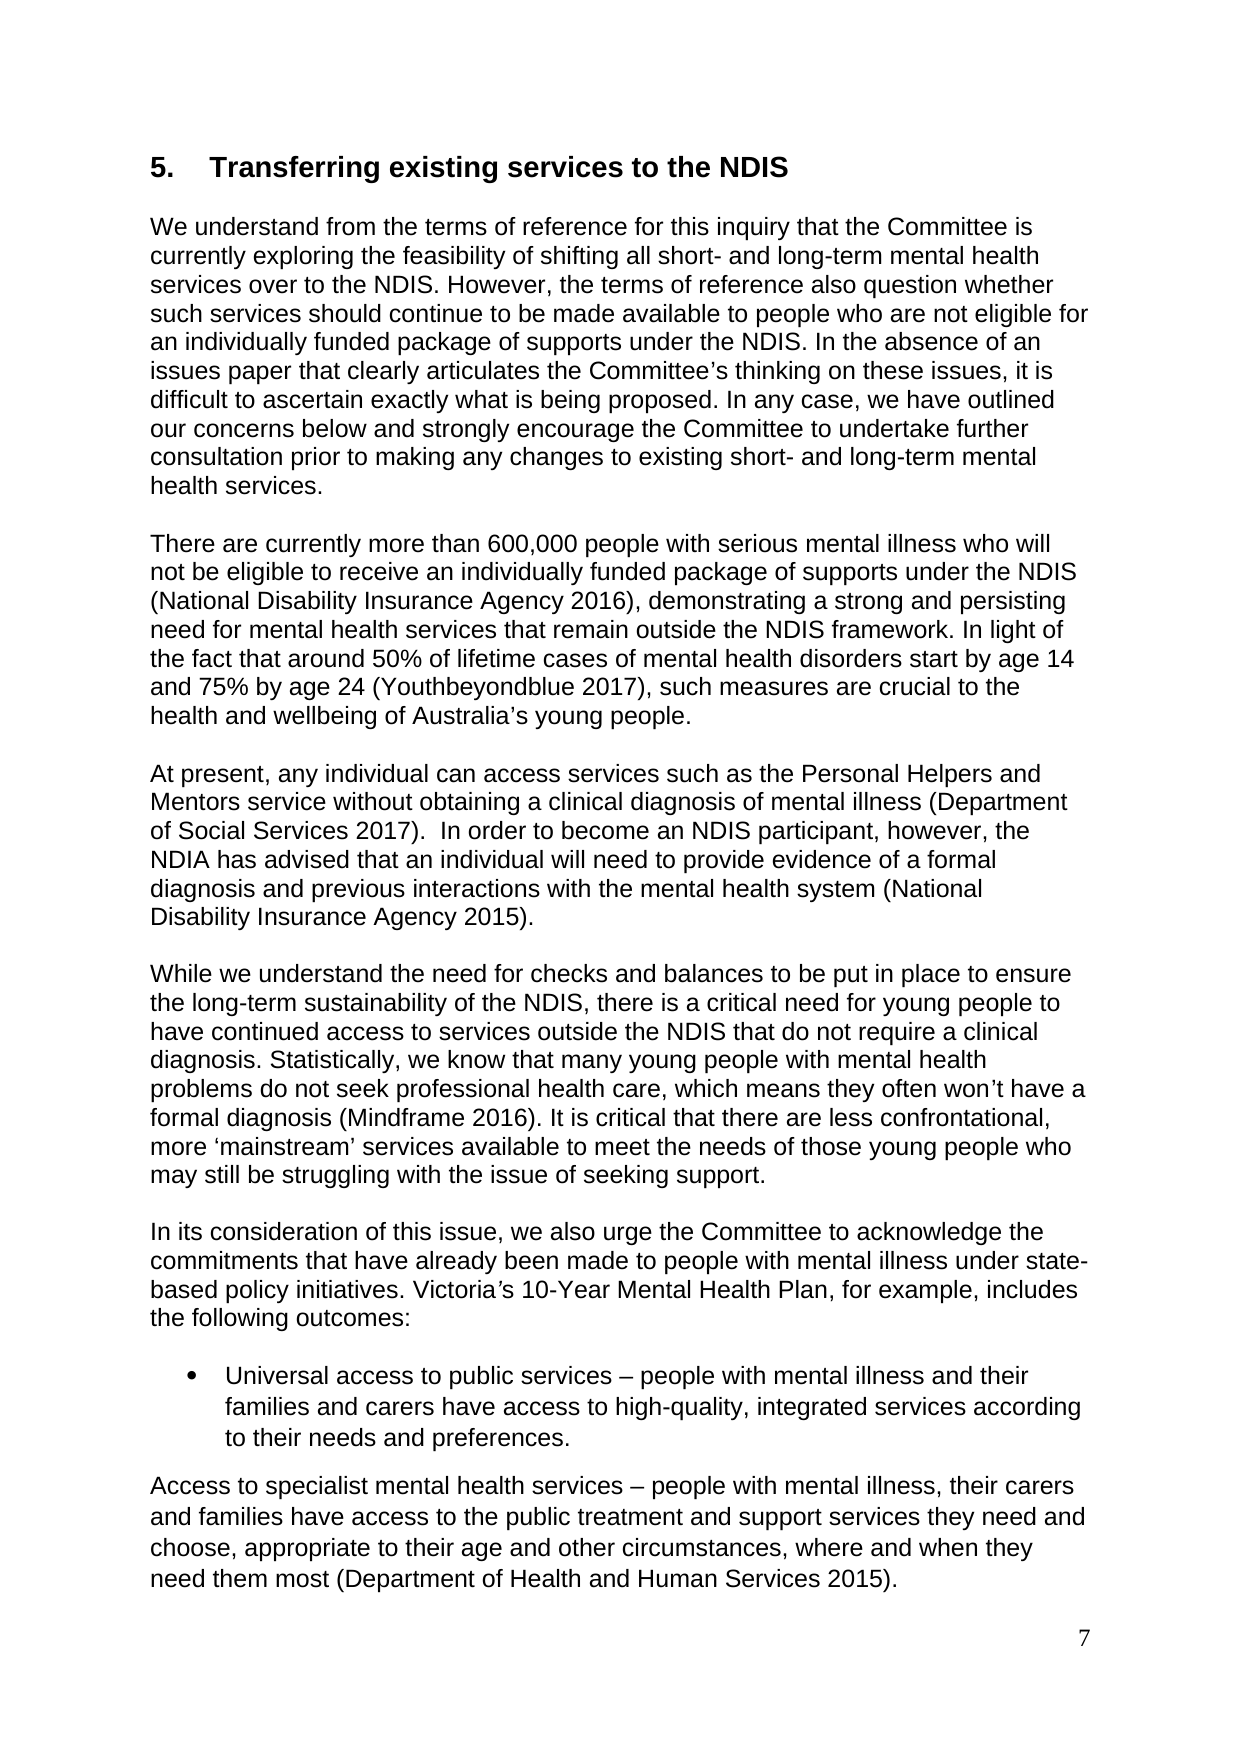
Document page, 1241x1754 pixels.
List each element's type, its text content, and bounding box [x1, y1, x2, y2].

text While we understand the need for checks and balances to be put in place to ensure the long-term sustainability of the NDIS, there is a critical need for young people to have continued access to services outside the NDIS that do not require a clinical diagnosis. Statistically, we know that many young people with mental health problems do not seek professional health care, which means they often won’t have a formal diagnosis (Mindframe 2016). It is critical that there are less confrontational, more ‘mainstream’ services available to meet the needs of those young people who may still be struggling with the issue of seeking support. [150, 959, 1090, 1189]
text We understand from the terms of reference for this inquiry that the Committee is currently exploring the feasibility of shifting all short- and long-term mental health services over to the NDIS. However, the terms of reference also question whether such services should continue to be made available to people who are not eligible for an individually funded package of supports under the NDIS. In the absence of an issues paper that clearly articulates the Committee’s thinking on these issues, it is difficult to ascertain exactly what is being proposed. In any case, we have outlined our concerns below and strongly encourage the Committee to undertake further consultation prior to making any changes to existing short- and long-term mental health services. [150, 212, 1090, 500]
list Access to specialist mental health services – people with mental illness, their carers and families have access to the public treatment and support services they need and choose, appropriate to their age and other circumstances, where and when they need them most (Department of Health and Human Services 2015). [150, 1471, 1090, 1593]
text At present, any individual can access services such as the Personal Helpers and Mentors service without obtaining a clinical diagnosis of mental illness (Department of Social Services 2017). In order to become an NDIS participant, however, the NDIA has advised that an individual will need to provide evidence of a formal diagnosis and previous interactions with the mental health system (National Disability Insurance Agency 2015). [150, 758, 1090, 931]
text There are currently more than 600,000 people with serious mental illness who will not be eligible to receive an individually funded package of supports under the NDIS (National Disability Insurance Agency 2016), demonstrating a strong and persisting need for mental health services that remain outside the NDIS framework. In light of the fact that around 50% of lifetime cases of mental health disorders start by age 14 and 75% by age 24 (Youthbeyondblue 2017), such measures are crucial to the health and wellbeing of Australia’s young people. [150, 528, 1090, 730]
text In its consideration of this issue, we also urge the Committee to acknowledge the commitments that have already been made to people with mental illness under state-based policy initiatives. Victoria’s 10-Year Mental Health Plan, for example, includes the following outcomes: [150, 1217, 1090, 1332]
subtitle Transferring existing services to the NDIS [150, 150, 1090, 183]
list Universal access to public services – people with mental illness and their families and carers have access to high-quality, integrated services according to their needs and preferences. [187, 1361, 1090, 1452]
